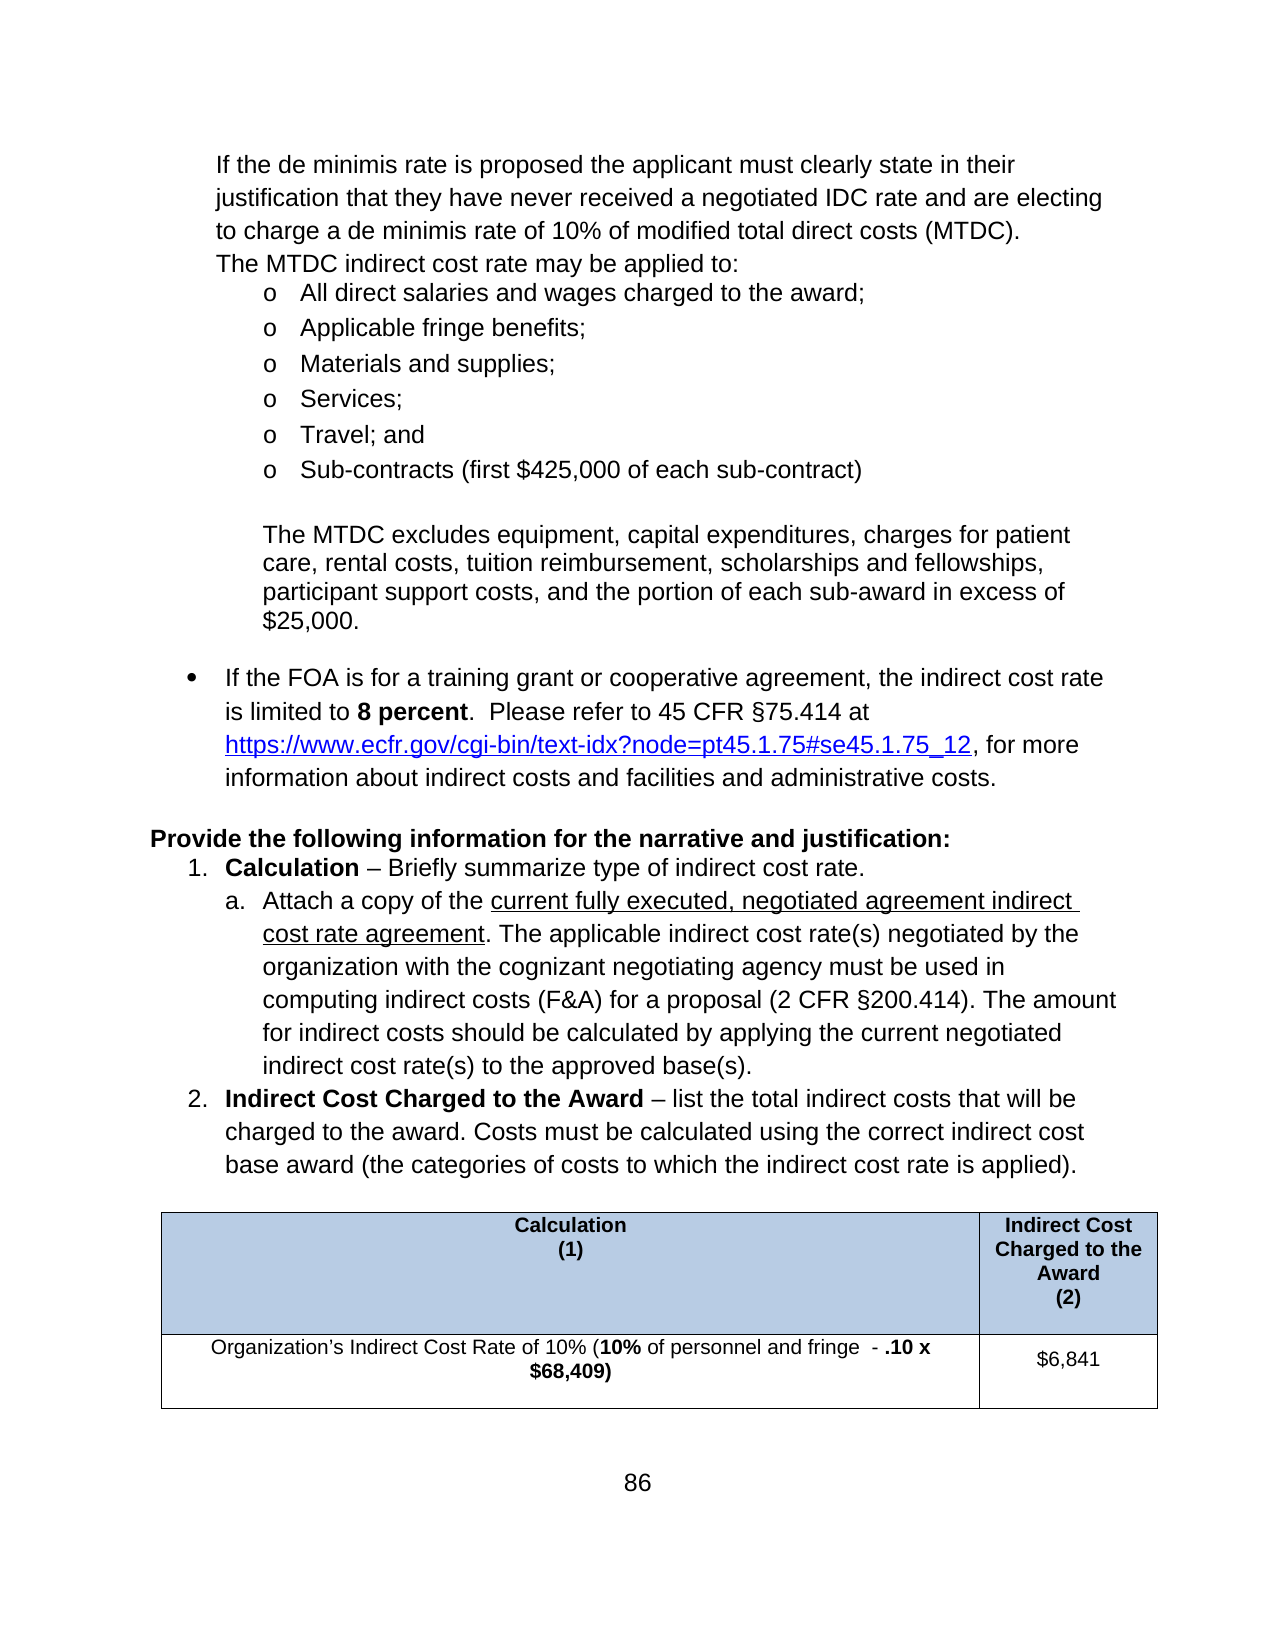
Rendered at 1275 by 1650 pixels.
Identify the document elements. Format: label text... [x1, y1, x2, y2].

list Applicable fringe benefits; [262, 313, 1125, 344]
list Indirect Cost Charged to the Award – list the total indirect costs that will be charged to the award. Costs must be calculated using the correct indirect cost base award (the categories of costs to which the indirect cost rate is applied). [187, 1084, 1125, 1179]
table_header Calculation (1) [162, 1213, 979, 1334]
list Travel; and [262, 420, 1125, 451]
list All direct salaries and wages charged to the award; [262, 278, 1125, 309]
list Attach a copy of the current fully executed, negotiated agreement indirect cost rate agreement. The applicable indirect cost rate(s) negotiated by the organization with the cognizant negotiating agency must be used in computing indirect costs (F&A) for a proposal (2 CFR §200.414). The amount for indirect costs should be calculated by applying the current negotiated indirect cost rate(s) to the approved base(s). [225, 886, 1125, 1080]
table_cell Organization’s Indirect Cost Rate of 10% (10% of personnel and fringe - .10 x $68,409) [162, 1335, 979, 1408]
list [178, 150, 1125, 245]
text The MTDC indirect cost rate may be applied to: [216, 249, 1125, 278]
list Services; [262, 384, 1125, 415]
list Sub-contracts (first $425,000 of each sub-contract) [262, 455, 1125, 486]
table_header Indirect Cost Charged to the Award (2) [980, 1213, 1157, 1334]
text Provide the following information for the narrative and justification: [150, 824, 1125, 853]
text The MTDC excludes equipment, capital expenditures, charges for patient care, rental costs, tuition reimbursement, scholarships and fellowships, participant support costs, and the portion of each sub-award in excess of $25,000. [262, 520, 1125, 635]
table_cell $6,841 [980, 1335, 1157, 1408]
list Materials and supplies; [262, 349, 1125, 380]
list Calculation – Briefly summarize type of indirect cost rate. [187, 853, 1125, 882]
list If the FOA is for a training grant or cooperative agreement, the indirect cost rate is limited to 8 percent. Please refer to 45 CFR §75.414 at https://www.ecfr.gov/cgi-bin/text-idx?node=pt45.1.75#se45.1.75_12, for more information about indirect costs and facilities and administrative costs. [187, 663, 1125, 791]
